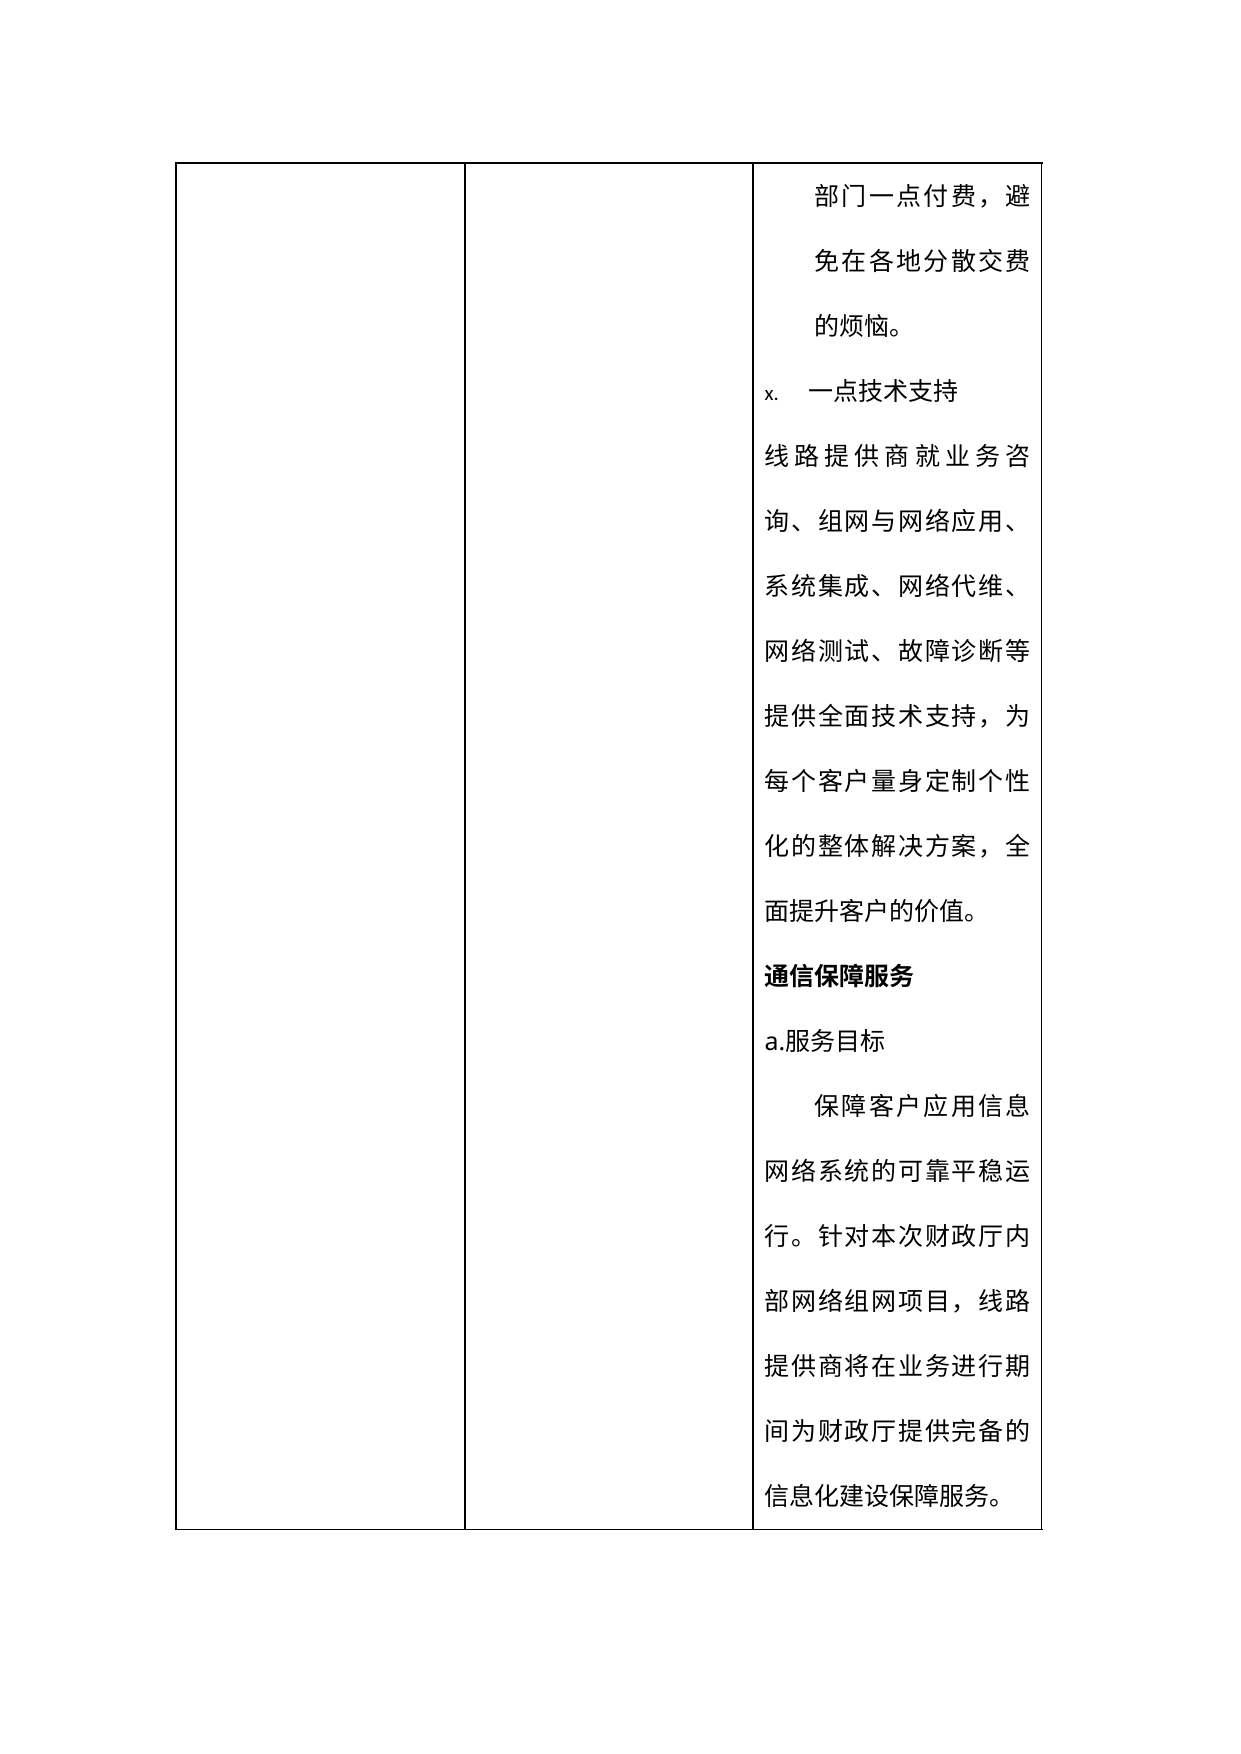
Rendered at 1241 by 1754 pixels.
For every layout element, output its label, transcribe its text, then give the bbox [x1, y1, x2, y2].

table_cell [754, 164, 1041, 1528]
table_cell 1 [466, 164, 752, 1528]
table_cell [177, 164, 464, 1528]
